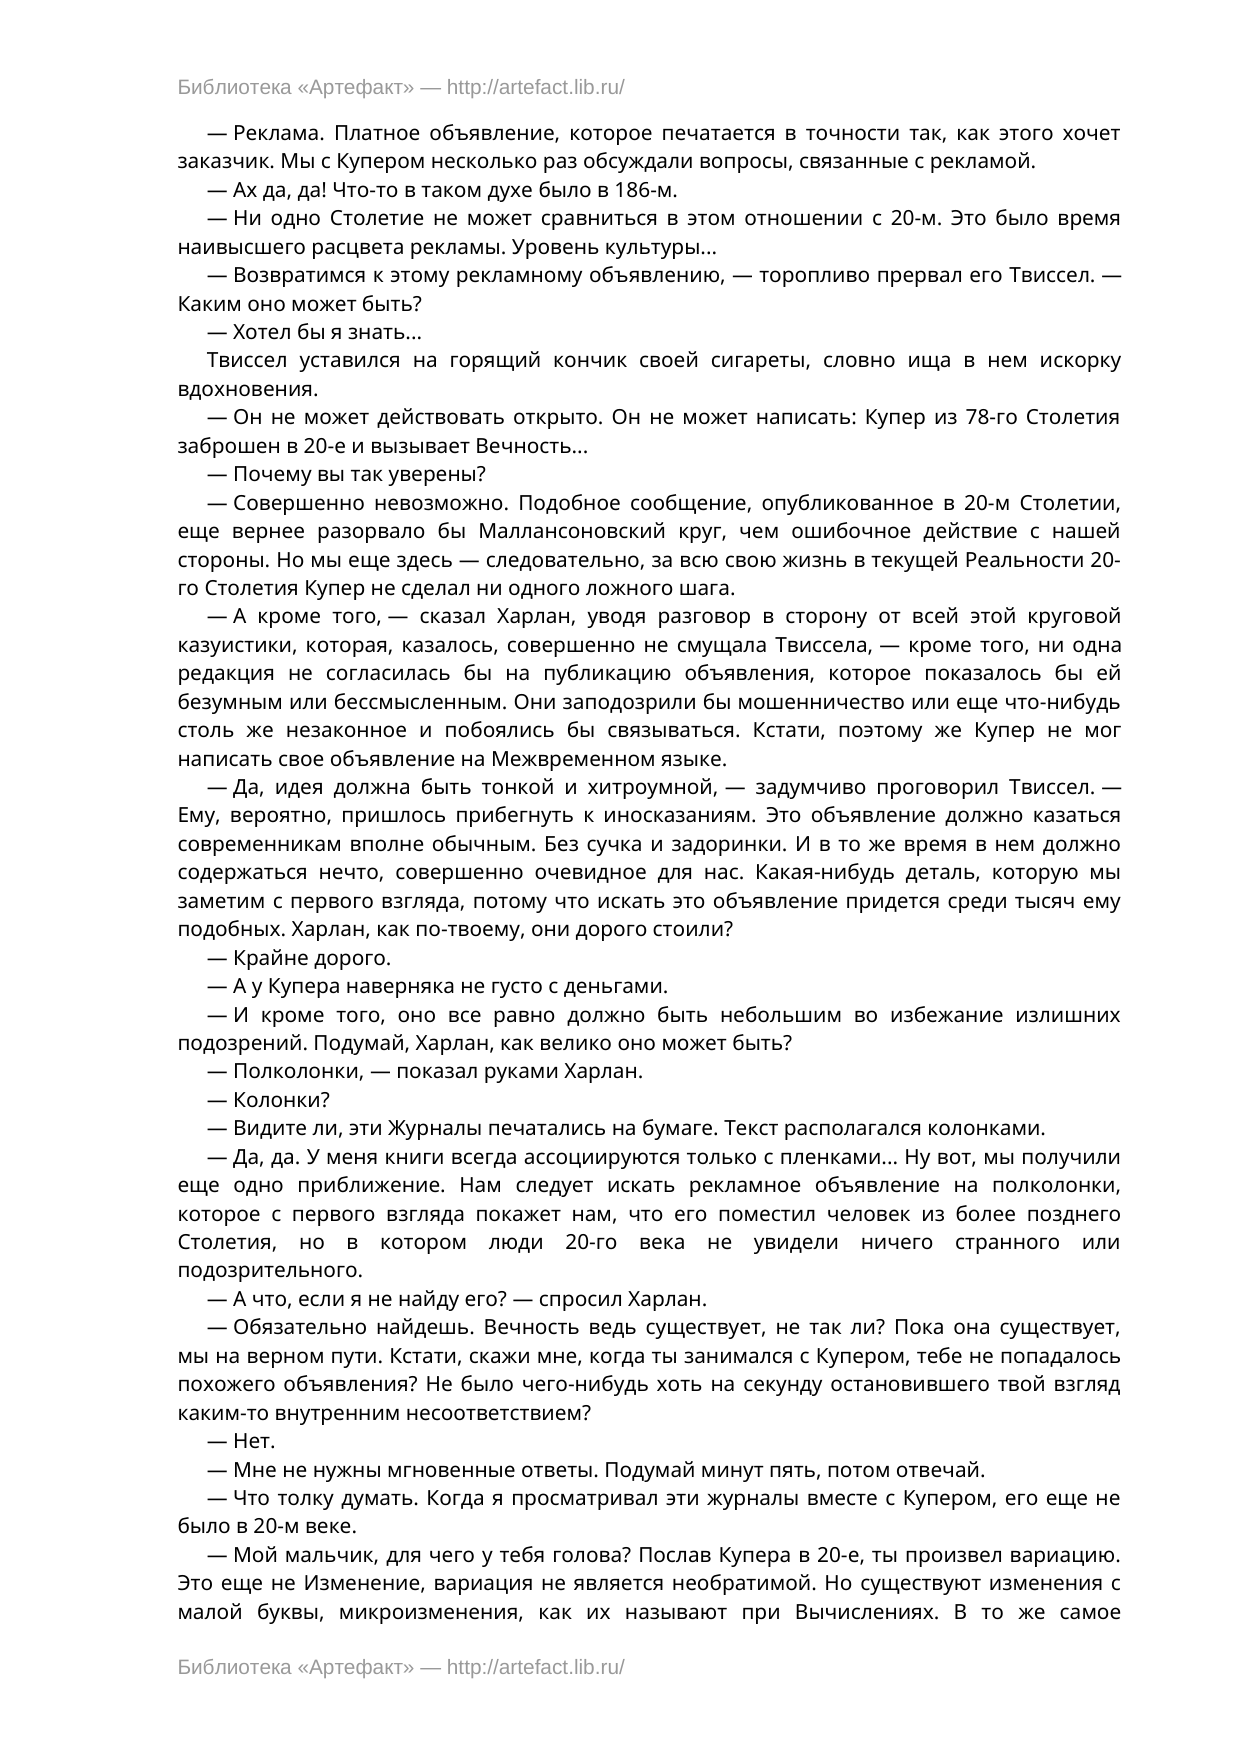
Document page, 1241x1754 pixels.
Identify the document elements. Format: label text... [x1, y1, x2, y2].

text — Да, идея должна быть тонкой и хитроумной, — задумчиво проговорил Твиссел. — Ему, вероятно, пришлось прибегнуть к иносказаниям. Это объявление должно казаться современникам вполне обычным. Без сучка и задоринки. И в то же время в нем должно содержаться нечто, совершенно очевидное для нас. Какая-нибудь деталь, которую мы заметим с первого взгляда, потому что искать это объявление придется среди тысяч ему подобных. Харлан, как по-твоему, они дорого стоили? [177, 772, 1122, 943]
text — Возвратимся к этому рекламному объявлению, — торопливо прервал его Твиссел. — Каким оно может быть? [177, 260, 1122, 317]
text Твиссел уставился на горящий кончик своей сигареты, словно ища в нем искорку вдохновения. [177, 346, 1122, 402]
text — Реклама. Платное объявление, которое печатается в точности так, как этого хочет заказчик. Мы с Купером несколько раз обсуждали вопросы, связанные с рекламой. [177, 118, 1122, 175]
text — Нет. [177, 1426, 1122, 1455]
text — Крайне дорого. [177, 943, 1122, 971]
text — Ах да, да! Что-то в таком духе было в 186-м. [177, 175, 1122, 203]
text — Хотел бы я знать... [177, 317, 1122, 346]
text — Полколонки, — показал руками Харлан. [177, 1057, 1122, 1085]
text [177, 1540, 1122, 1625]
text — Мне не нужны мгновенные ответы. Подумай минут пять, потом отвечай. [177, 1455, 1122, 1483]
text — Почему вы так уверены? [177, 459, 1122, 488]
text — Совершенно невозможно. Подобное сообщение, опубликованное в 20-м Столетии, еще вернее разорвало бы Маллансоновский круг, чем ошибочное действие с нашей стороны. Но мы еще здесь — следовательно, за всю свою жизнь в текущей Реальности 20-го Столетия Купер не сделал ни одного ложного шага. [177, 488, 1122, 602]
text — Да, да. У меня книги всегда ассоциируются только с пленками... Ну вот, мы получили еще одно приближение. Нам следует искать рекламное объявление на полколонки, которое с первого взгляда покажет нам, что его поместил человек из более позднего Столетия, но в котором люди 20-го века не увидели ничего странного или подозрительного. [177, 1142, 1122, 1284]
text — Видите ли, эти Журналы печатались на бумаге. Текст располагался колонками. [177, 1113, 1122, 1142]
text — Что толку думать. Когда я просматривал эти журналы вместе с Купером, его еще не было в 20-м веке. [177, 1483, 1122, 1540]
text — Он не может действовать открыто. Он не может написать: Купер из 78-го Столетия заброшен в 20-е и вызывает Вечность... [177, 402, 1122, 459]
text — А кроме того, — сказал Харлан, уводя разговор в сторону от всей этой круговой казуистики, которая, казалось, совершенно не смущала Твиссела, — кроме того, ни одна редакция не согласилась бы на публикацию объявления, которое показалось бы ей безумным или бессмысленным. Они заподозрили бы мошенничество или еще что-нибудь столь же незаконное и побоялись бы связываться. Кстати, поэтому же Купер не мог написать свое объявление на Межвременном языке. [177, 602, 1122, 772]
text — Ни одно Столетие не может сравниться в этом отношении с 20-м. Это было время наивысшего расцвета рекламы. Уровень культуры... [177, 203, 1122, 260]
text — А что, если я не найду его? — спросил Харлан. [177, 1284, 1122, 1312]
text — Колонки? [177, 1085, 1122, 1113]
text — И кроме того, оно все равно должно быть небольшим во избежание излишних подозрений. Подумай, Харлан, как велико оно может быть? [177, 1000, 1122, 1057]
text — А у Купера наверняка не густо с деньгами. [177, 971, 1122, 1000]
text — Обязательно найдешь. Вечность ведь существует, не так ли? Пока она существует, мы на верном пути. Кстати, скажи мне, когда ты занимался с Купером, тебе не попадалось похожего объявления? Не было чего-нибудь хоть на секунду остановившего твой взгляд каким-то внутренним несоответствием? [177, 1312, 1122, 1426]
